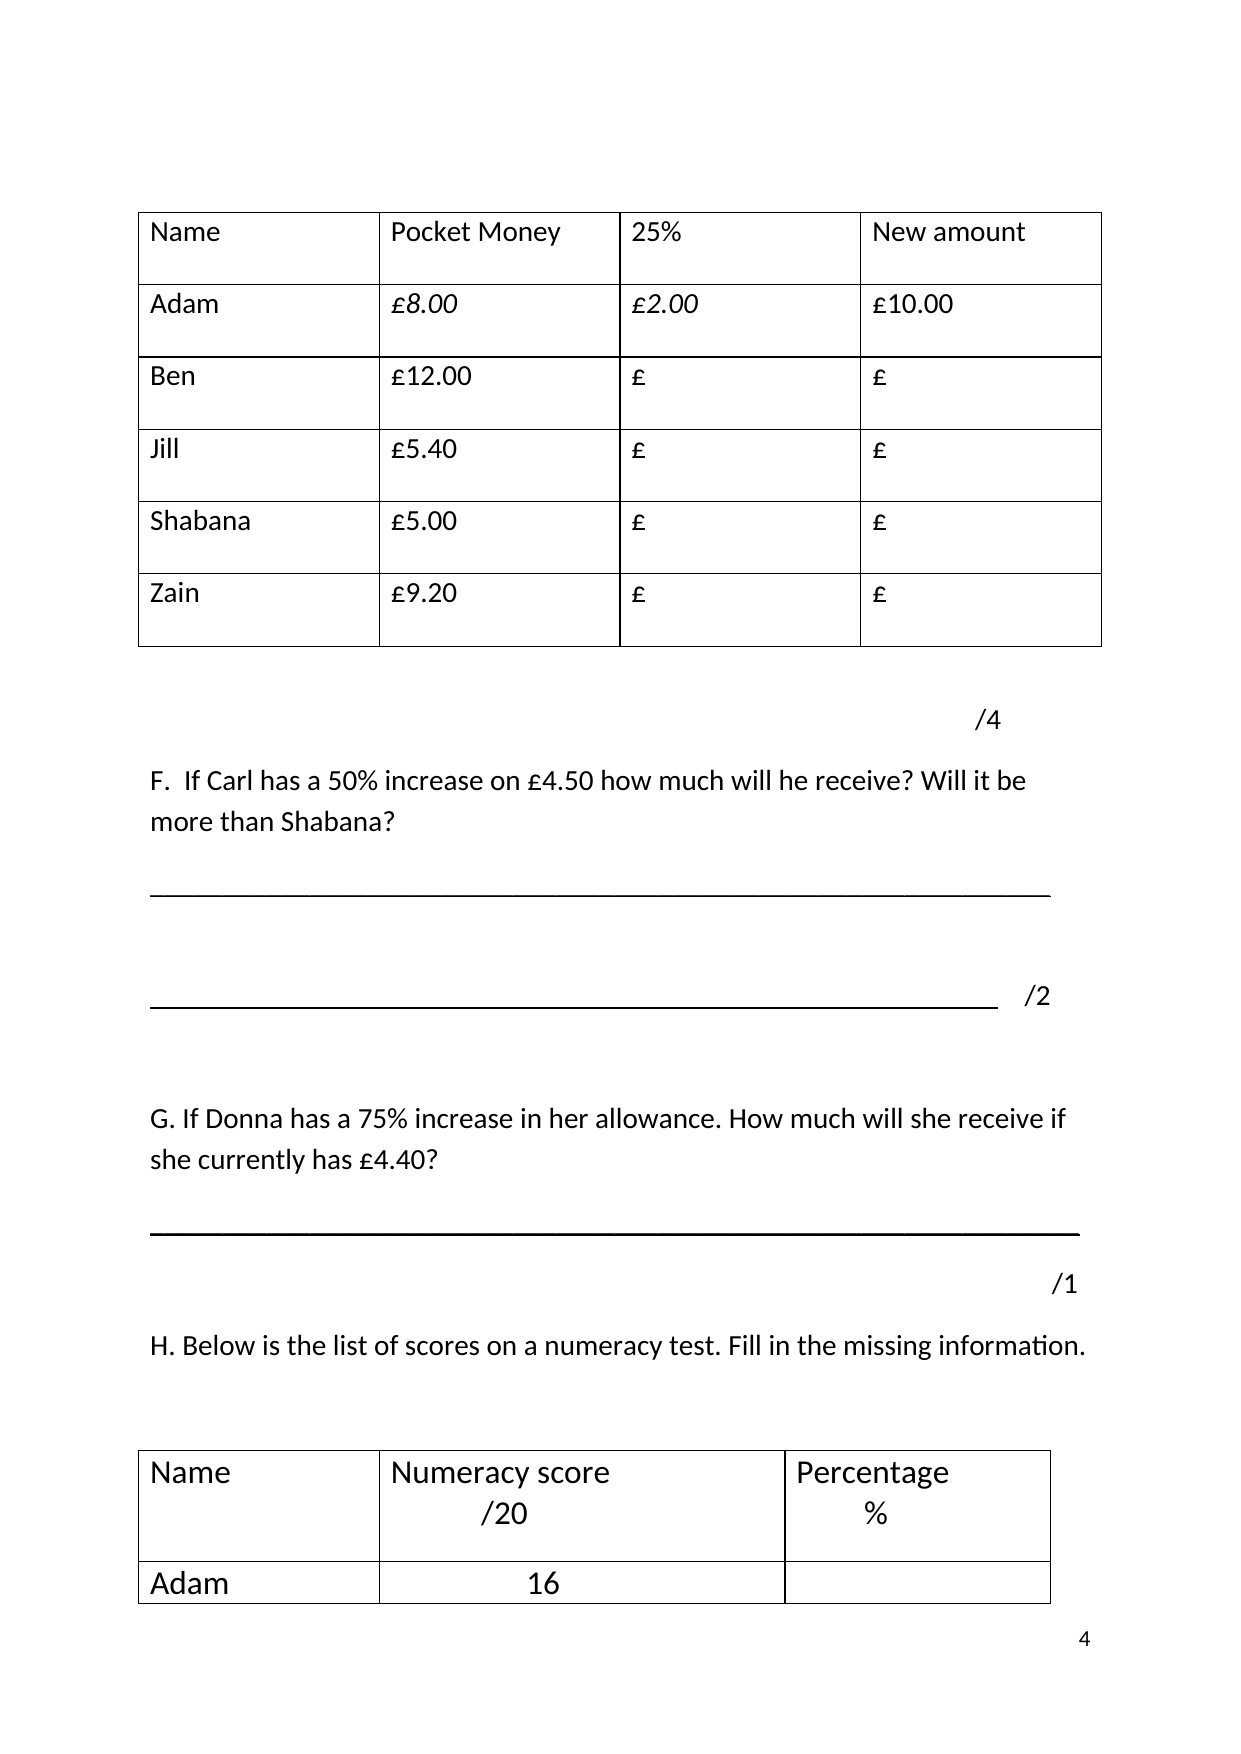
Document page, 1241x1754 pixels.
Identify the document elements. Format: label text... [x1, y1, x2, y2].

table_header Name [139, 1451, 379, 1561]
table_cell [786, 1562, 1050, 1603]
table_cell 16 [380, 1562, 784, 1603]
text ________________________________________________________________ [150, 1203, 1090, 1239]
table_cell £9.20 [380, 574, 619, 646]
table_cell £5.40 [380, 430, 619, 501]
table_header New amount [861, 213, 1101, 284]
table_cell £8.00 [380, 285, 619, 356]
table_cell £ [861, 502, 1101, 573]
table_cell Ben [139, 358, 379, 429]
text /1 [150, 1265, 1090, 1301]
table_cell Shabana [139, 502, 379, 573]
table_cell Adam [139, 1562, 379, 1603]
text G. If Donna has a 75% increase in her allowance. How much will she receive if she currently has £4.40? [150, 1101, 1090, 1177]
table_cell Jill [139, 430, 379, 501]
table_cell £ [621, 502, 860, 573]
table_cell £ [861, 430, 1101, 501]
table_cell £ [861, 574, 1101, 646]
text /4 [150, 701, 1090, 736]
text _________________________________________________________ /2 [150, 977, 1090, 1013]
table_cell £ [621, 358, 860, 429]
table_header Percentage % [786, 1451, 1050, 1561]
table_cell £10.00 [861, 285, 1101, 356]
table_cell £ [861, 358, 1101, 429]
table_header Pocket Money [380, 213, 619, 284]
text F. If Carl has a 50% increase on £4.50 how much will he receive? Will it be more than Shabana? [150, 762, 1090, 839]
table_cell £5.00 [380, 502, 619, 573]
text H. Below is the list of scores on a numeracy test. Fill in the missing information. [150, 1327, 1090, 1362]
table_header 25% [621, 213, 860, 284]
table_cell £2.00 [621, 285, 860, 356]
table_cell £12.00 [380, 358, 619, 429]
table_cell Adam [139, 285, 379, 356]
text ______________________________________________________________ [150, 865, 1090, 901]
table_cell Zain [139, 574, 379, 646]
table_header Name [139, 213, 379, 284]
table_header Numeracy score /20 [380, 1451, 784, 1561]
table_cell £ [621, 574, 860, 646]
table_cell £ [621, 430, 860, 501]
